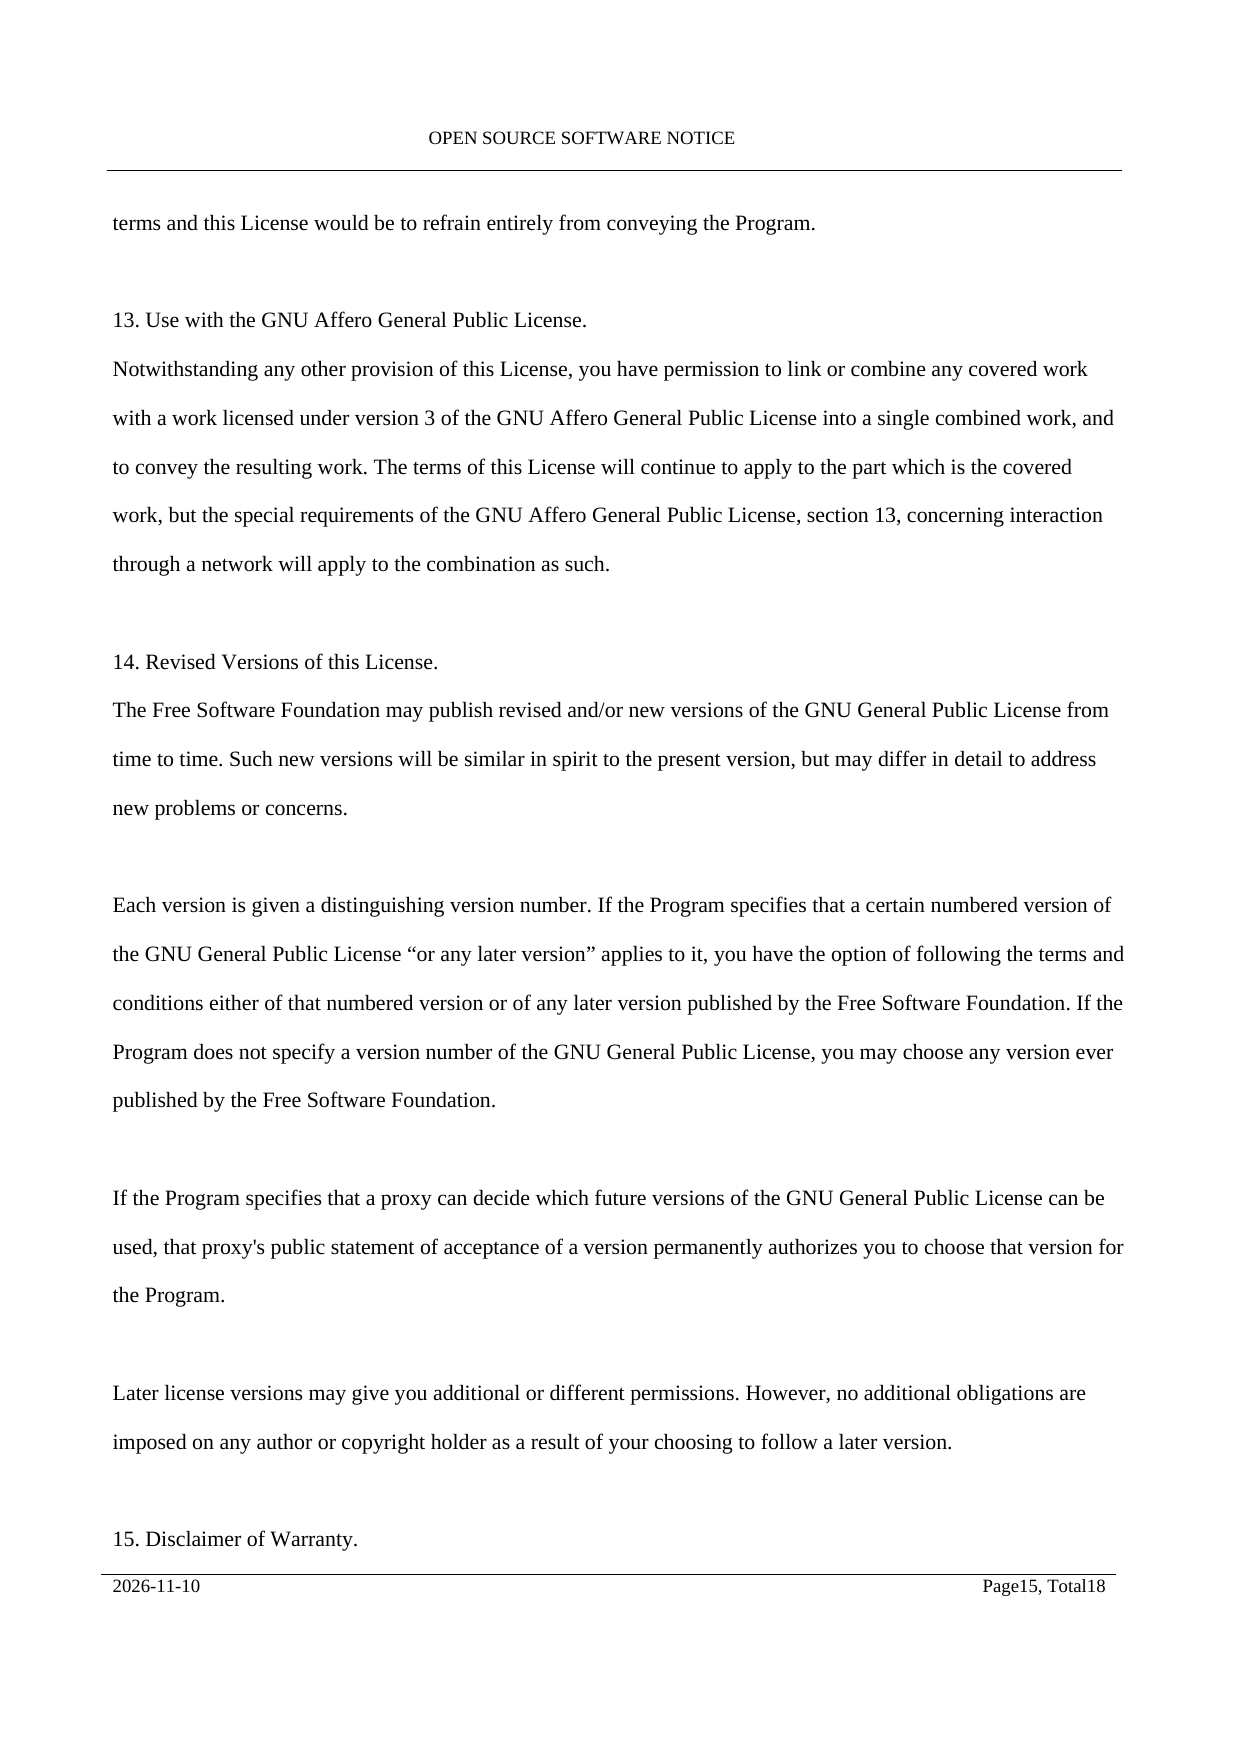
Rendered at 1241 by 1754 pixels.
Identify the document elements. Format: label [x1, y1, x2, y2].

text [112, 206, 1128, 1555]
